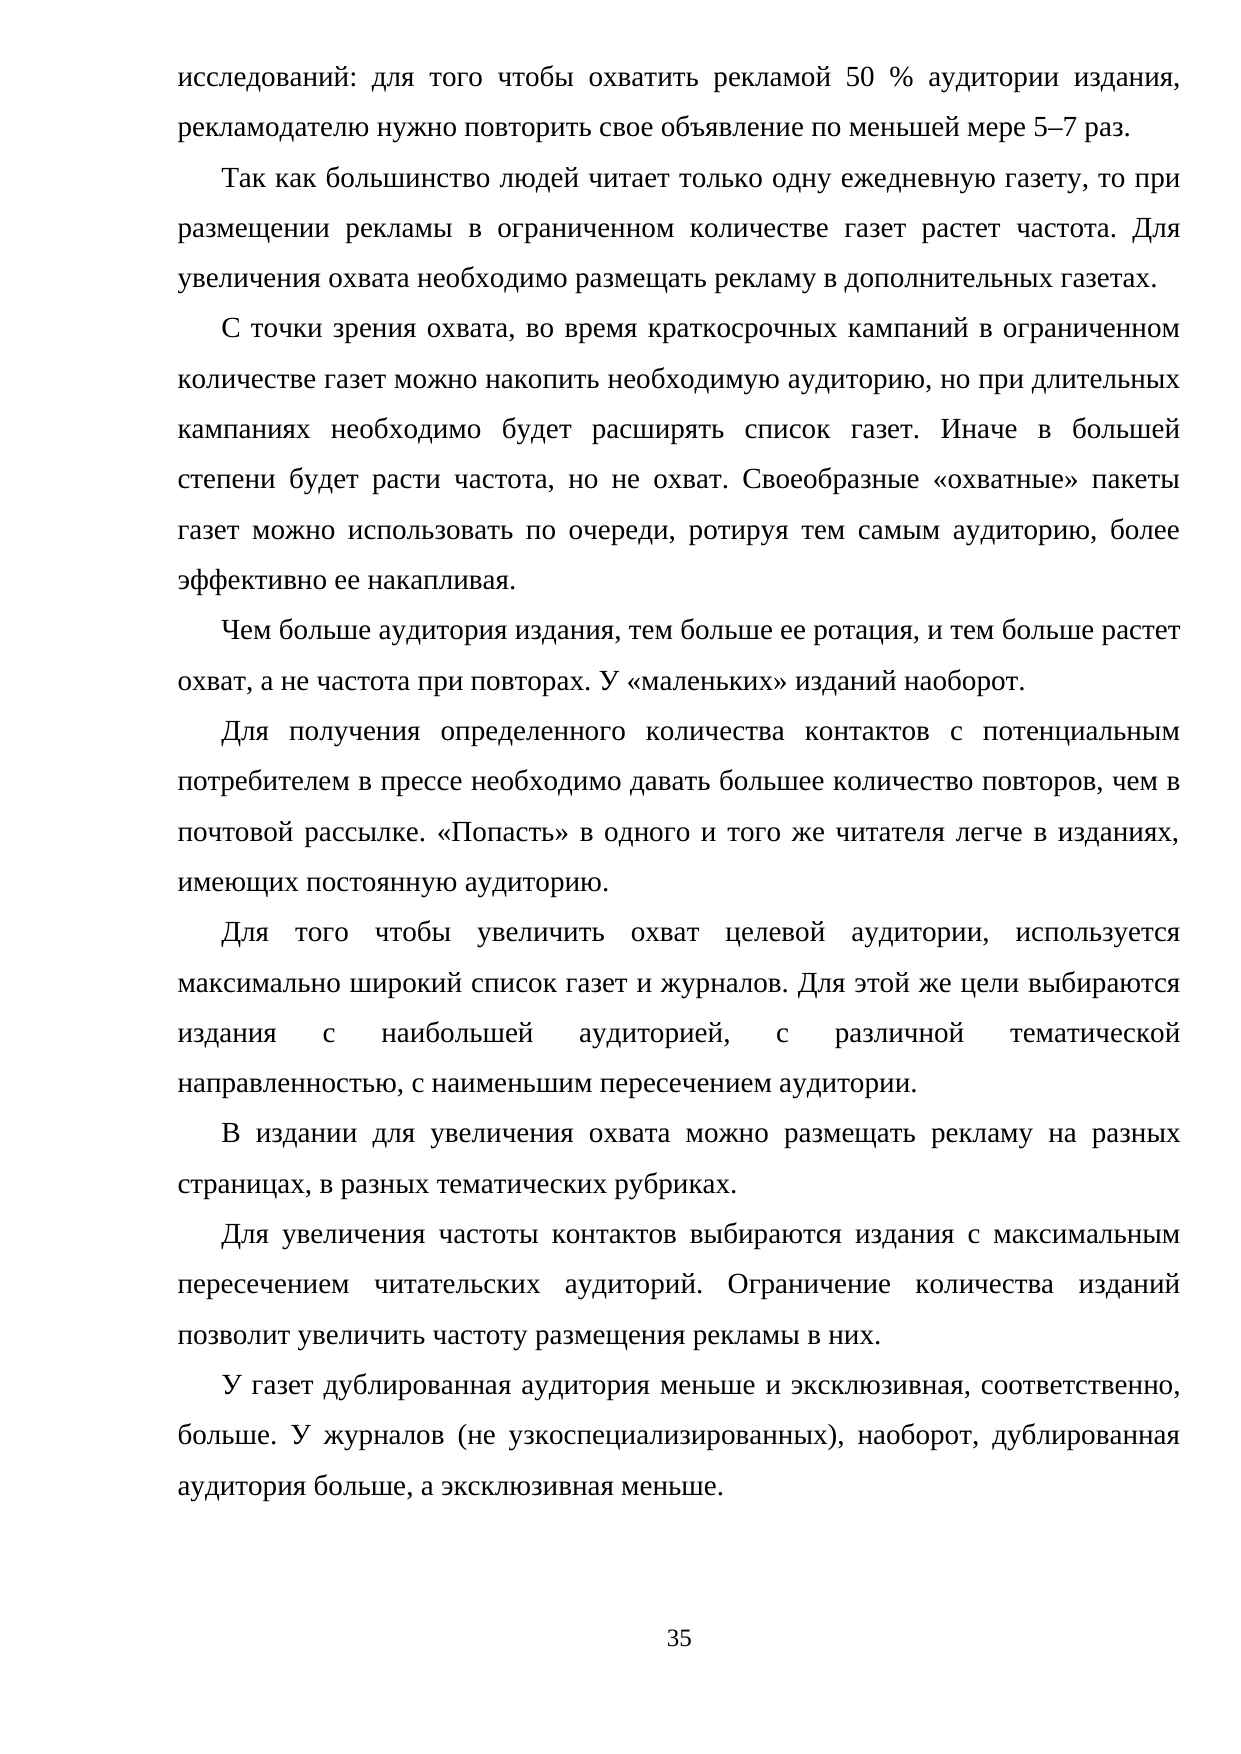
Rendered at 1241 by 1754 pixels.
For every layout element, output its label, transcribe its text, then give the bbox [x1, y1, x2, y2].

text У газет дублированная аудитория меньше и эксклюзивная, соответственно, больше. У журналов (не узкоспециализированных), наоборот, дублированная аудитория больше, а эксклюзивная меньше. [177, 1367, 1181, 1501]
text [177, 59, 1181, 143]
text В издании для увеличения охвата можно размещать рекламу на разных страницах, в разных тематических рубриках. [177, 1116, 1181, 1199]
text Так как большинство людей читает только одну ежедневную газету, то при размещении рекламы в ограниченном количестве газет растет частота. Для увеличения охвата необходимо размещать рекламу в дополнительных газетах. [177, 160, 1181, 294]
text С точки зрения охвата, во время краткосрочных кампаний в ограниченном количестве газет можно накопить необходимую аудиторию, но при длительных кампаниях необходимо будет расширять список газет. Иначе в большей степени будет расти частота, но не охват. Своеобразные «охватные» пакеты газет можно использовать по очереди, ротируя тем самым аудиторию, более эффективно ее накапливая. [177, 311, 1181, 596]
text Для получения определенного количества контактов с потенциальным потребителем в прессе необходимо давать большее количество повторов, чем в почтовой рассылке. «Попасть» в одного и того же читателя легче в изданиях, имеющих постоянную аудиторию. [177, 713, 1181, 898]
text Для увеличения частоты контактов выбираются издания с максимальным пересечением читательских аудиторий. Ограничение количества изданий позволит увеличить частоту размещения рекламы в них. [177, 1216, 1181, 1350]
text Для того чтобы увеличить охват целевой аудитории, используется максимально широкий список газет и журналов. Для этой же цели выбираются издания с наибольшей аудиторией, с различной тематической направленностью, с наименьшим пересечением аудитории. [177, 914, 1181, 1099]
text Чем больше аудитория издания, тем больше ее ротация, и тем больше растет охват, а не частота при повторах. У «маленьких» изданий наоборот. [177, 612, 1181, 696]
